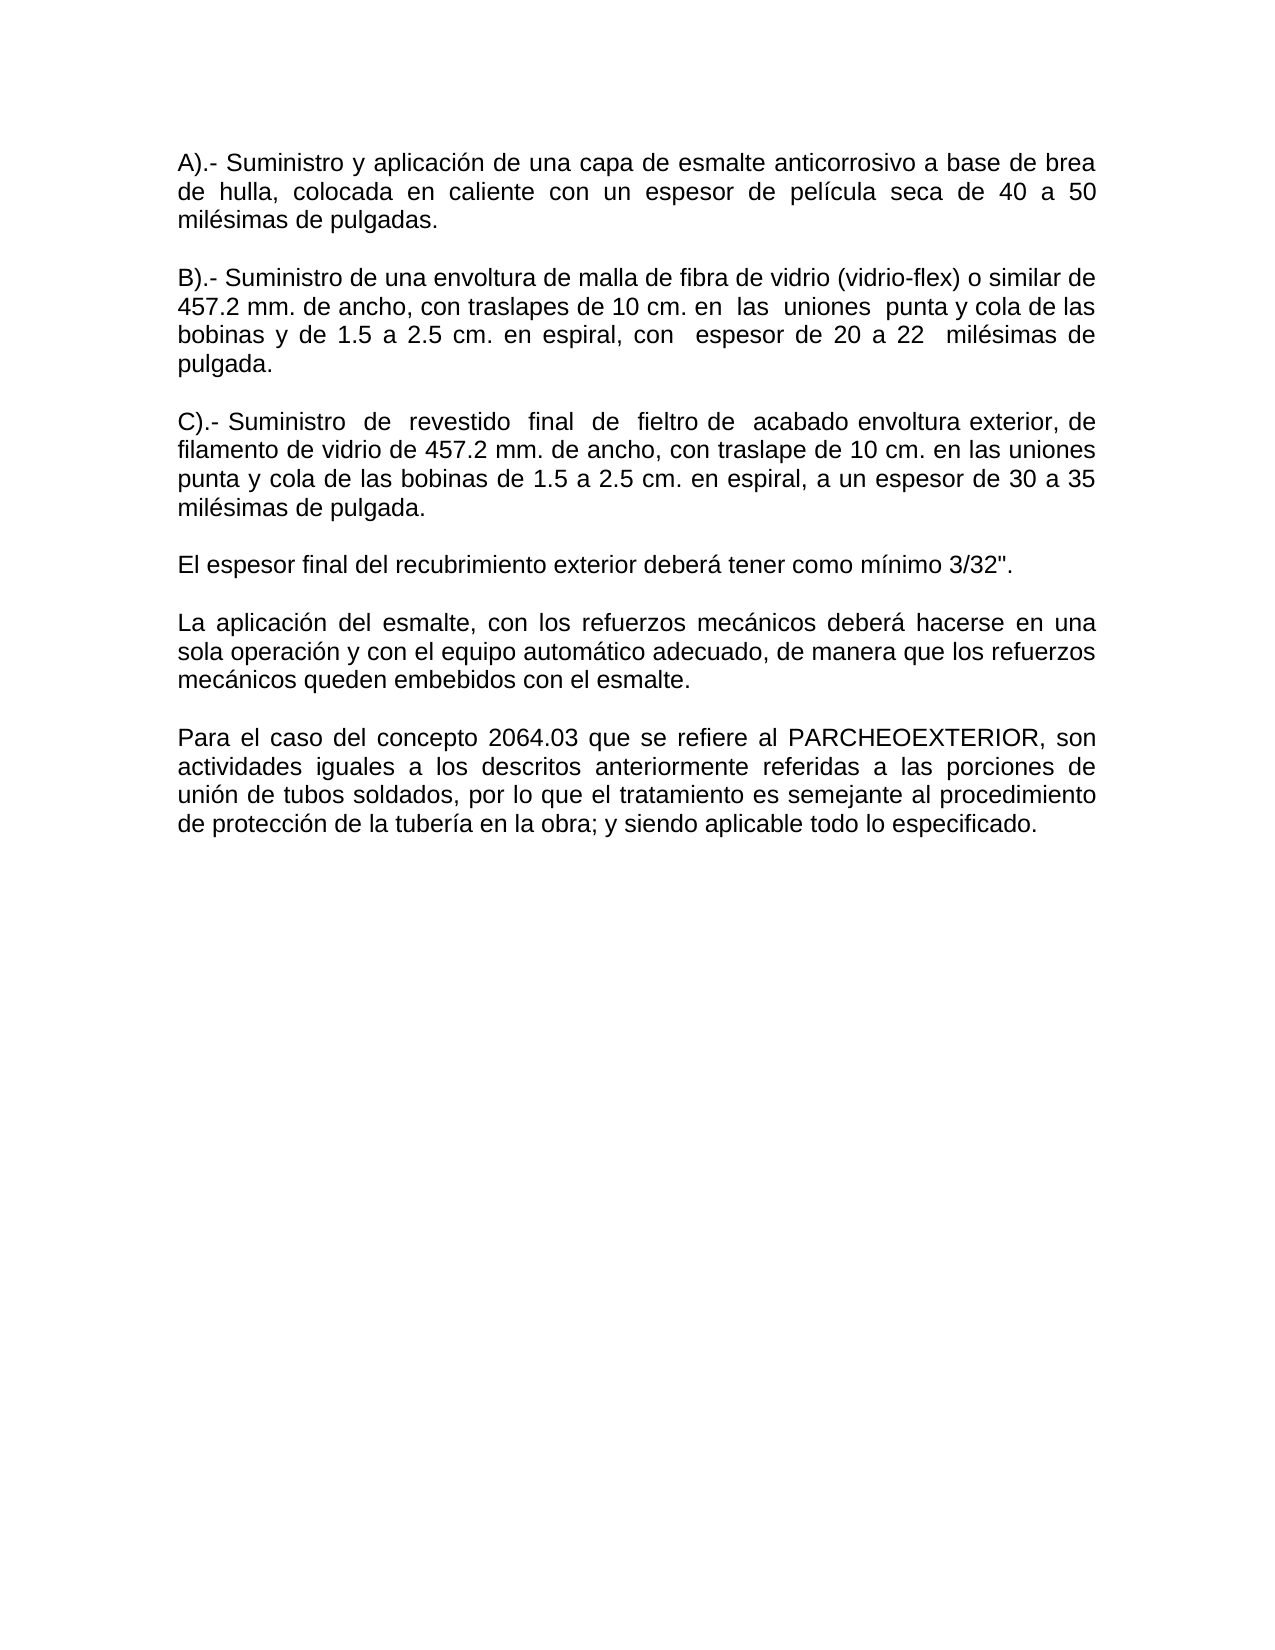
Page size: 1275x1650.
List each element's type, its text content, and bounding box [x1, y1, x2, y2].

text C).- Suministro de revestido final de fieltro de acabado envoltura exterior, de filamento de vidrio de 457.2 mm. de ancho, con traslape de 10 cm. en las uniones punta y cola de las bobinas de 1.5 a 2.5 cm. en espiral, a un espesor de 30 a 35 milésimas de pulgada. [177, 406, 1098, 521]
text Para el caso del concepto 2064.03 que se refiere al PARCHEOEXTERIOR, son actividades iguales a los descritos anteriormente referidas a las porciones de unión de tubos soldados, por lo que el tratamiento es semejante al procedimiento de protección de la tubería en la obra; y siendo aplicable todo lo especificado. [177, 723, 1098, 838]
text El espesor final del recubrimiento exterior deberá tener como mínimo 3/32". [177, 550, 1098, 579]
text B).- Suministro de una envoltura de malla de fibra de vidrio (vidrio-flex) o similar de 457.2 mm. de ancho, con traslapes de 10 cm. en las uniones punta y cola de las bobinas y de 1.5 a 2.5 cm. en espiral, con espesor de 20 a 22 milésimas de pulgada. [177, 263, 1098, 378]
text A).- Suministro y aplicación de una capa de esmalte anticorrosivo a base de brea de hulla, colocada en caliente con un espesor de película seca de 40 a 50 milésimas de pulgadas. [177, 148, 1098, 234]
text La aplicación del esmalte, con los refuerzos mecánicos deberá hacerse en una sola operación y con el equipo automático adecuado, de manera que los refuerzos mecánicos queden embebidos con el esmalte. [177, 608, 1098, 694]
